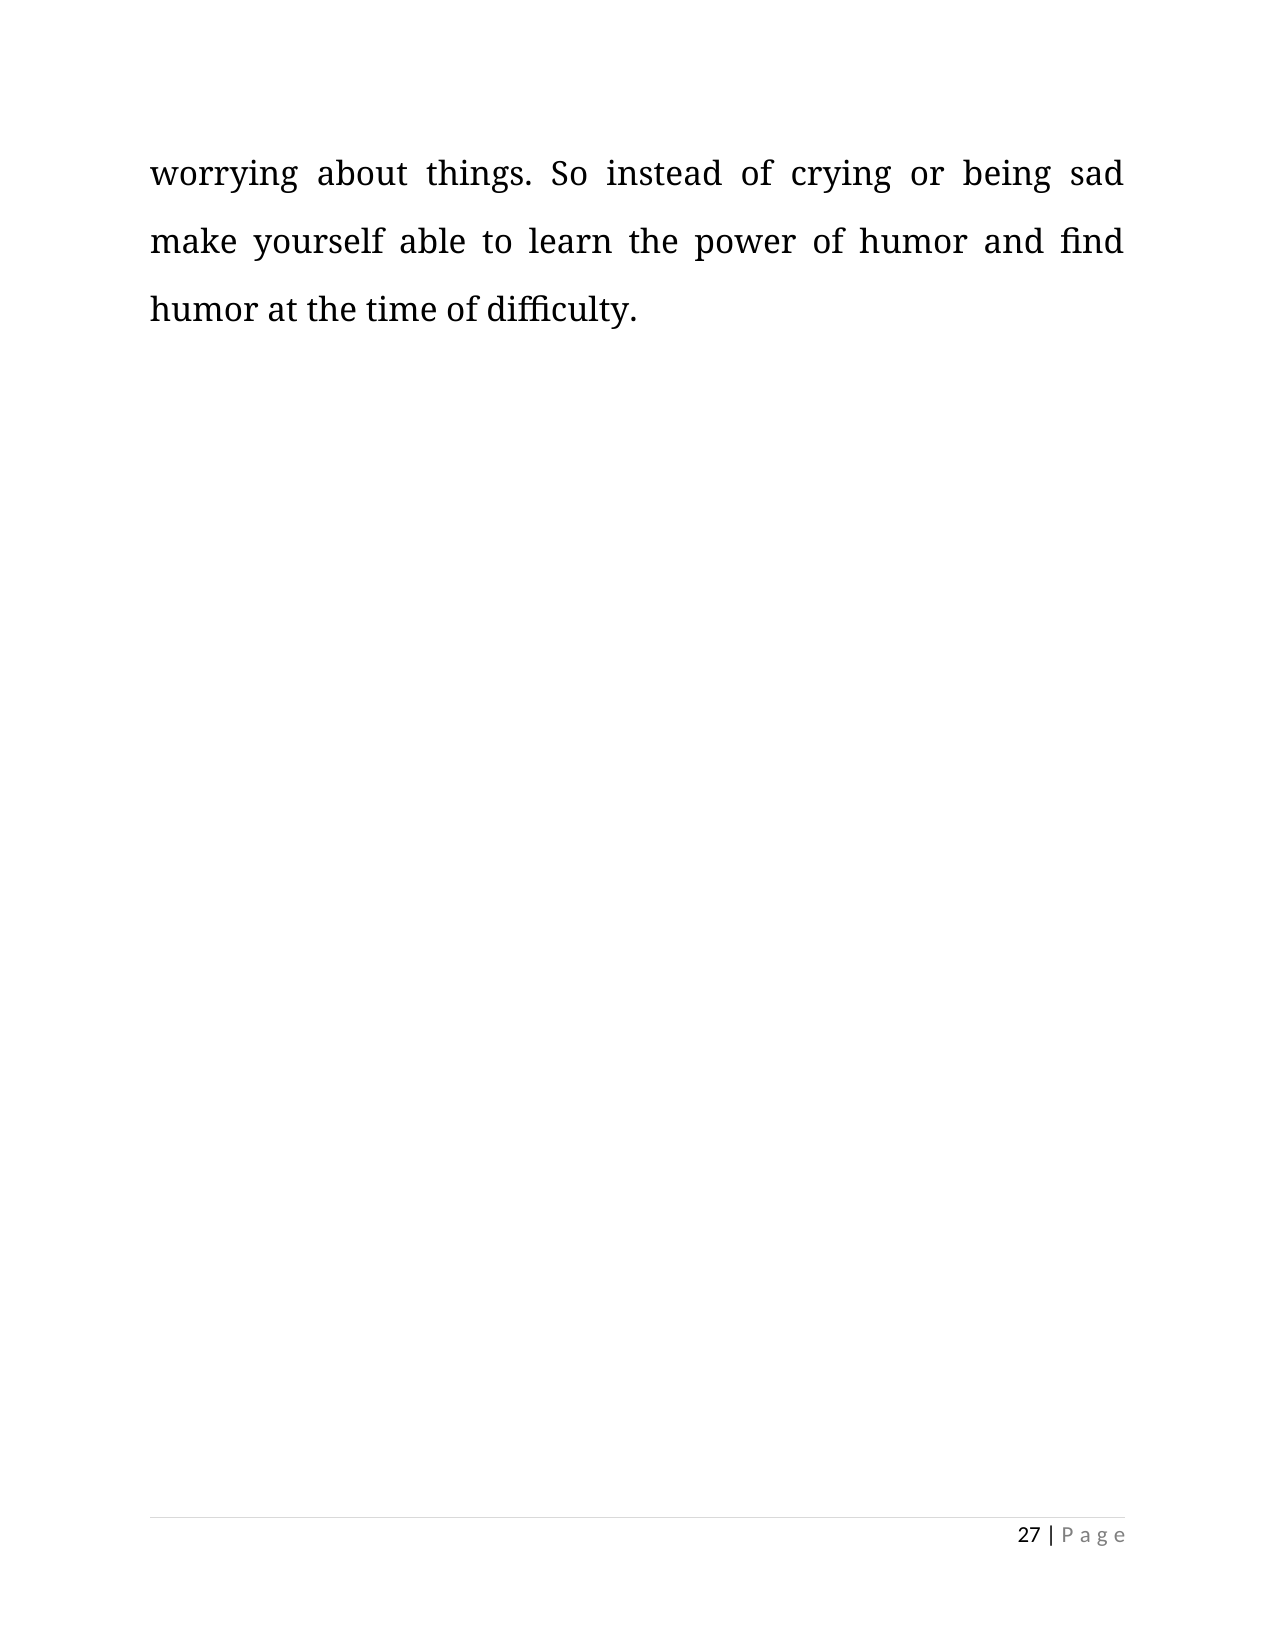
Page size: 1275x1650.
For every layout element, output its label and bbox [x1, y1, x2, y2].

text [150, 150, 1125, 332]
